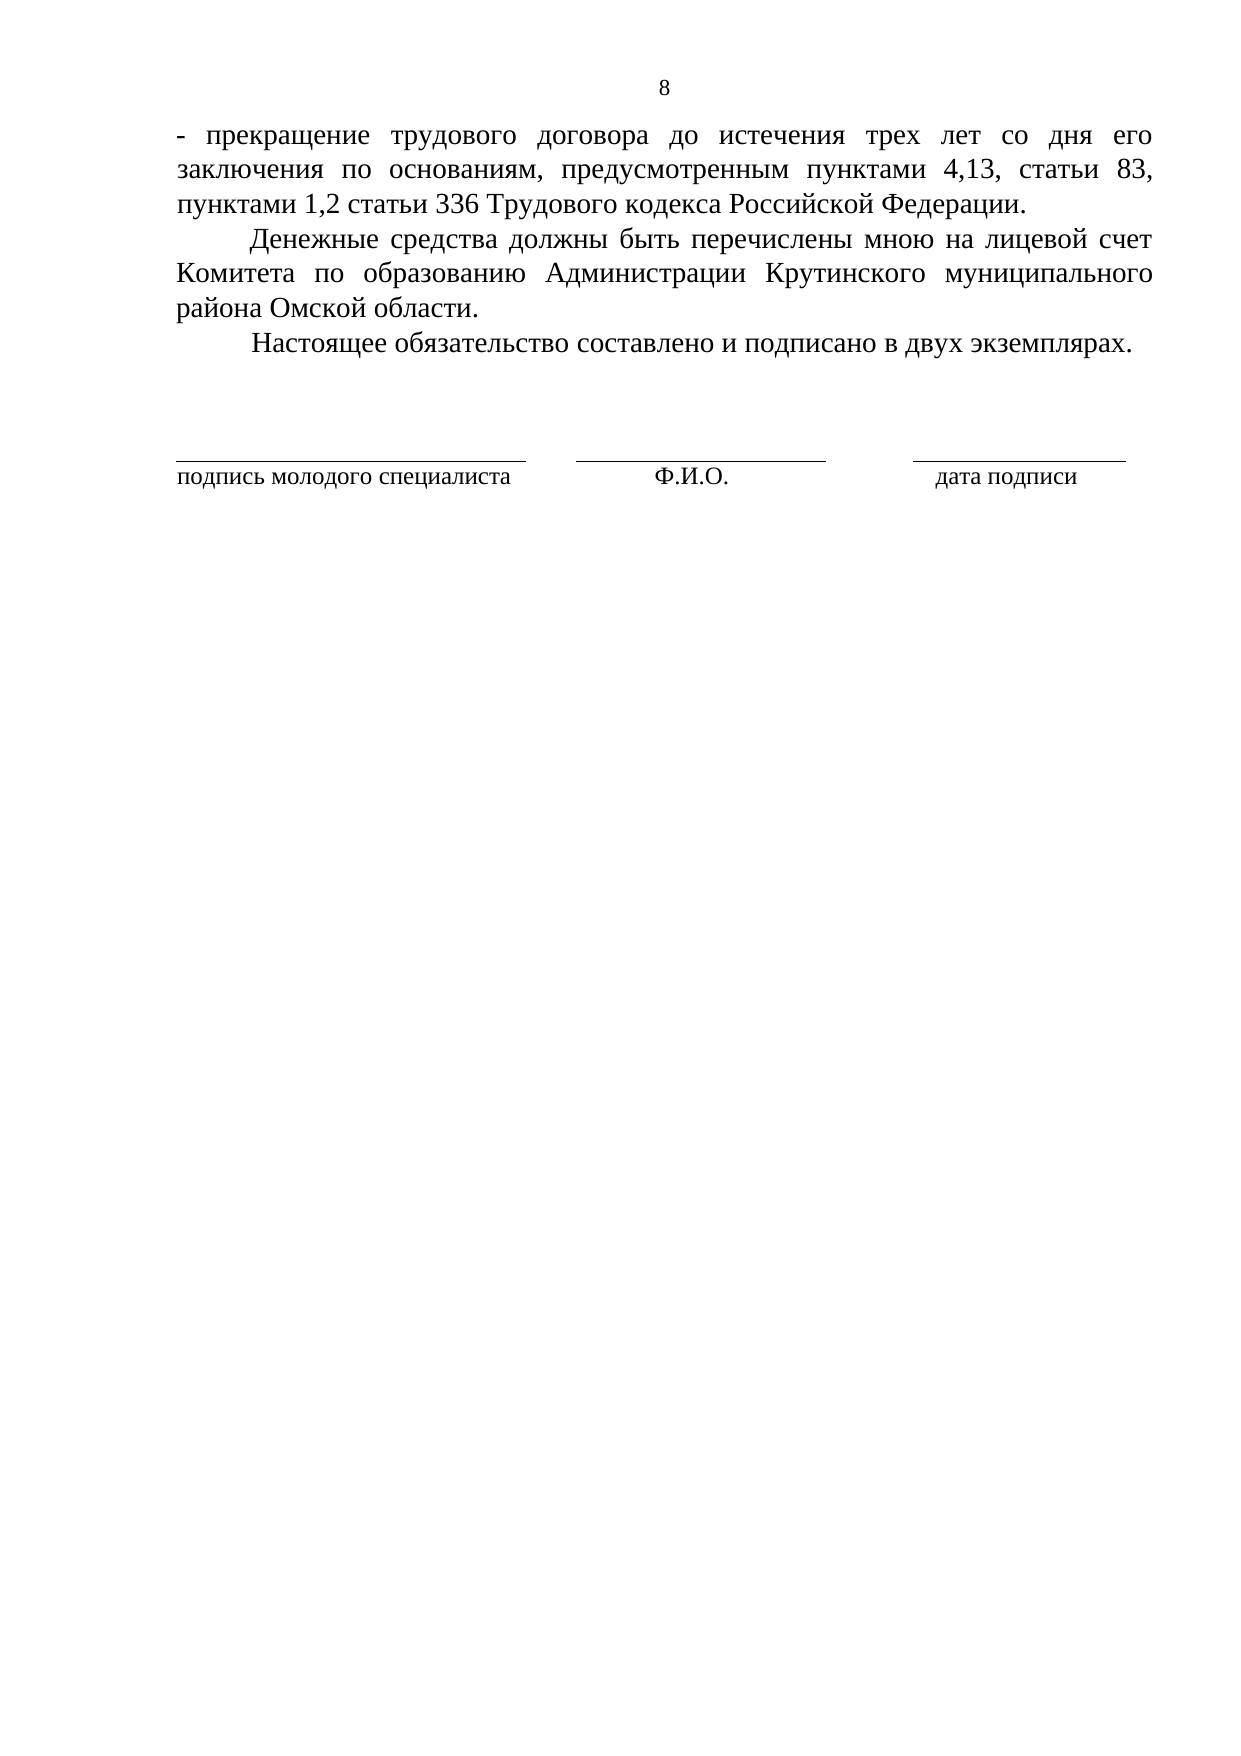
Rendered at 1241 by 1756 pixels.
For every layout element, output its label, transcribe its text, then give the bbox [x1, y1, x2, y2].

text Денежные средства должны быть перечислены мною на лицевой счет Комитета по образованию Администрации Крутинского муниципального района Омской области. [176, 221, 1153, 323]
text Настоящее обязательство составлено и подписано в двух экземплярах. [251, 325, 1171, 358]
text подпись молодого специалиста Ф.И.О. дата подписи [177, 457, 1171, 490]
list прекращение трудового договора до истечения трех лет со дня его заключения по основаниям, предусмотренным пунктами 4,13, статьи 83, пунктами 1,2 статьи 336 Трудового кодекса Российской Федерации. [176, 117, 1153, 219]
